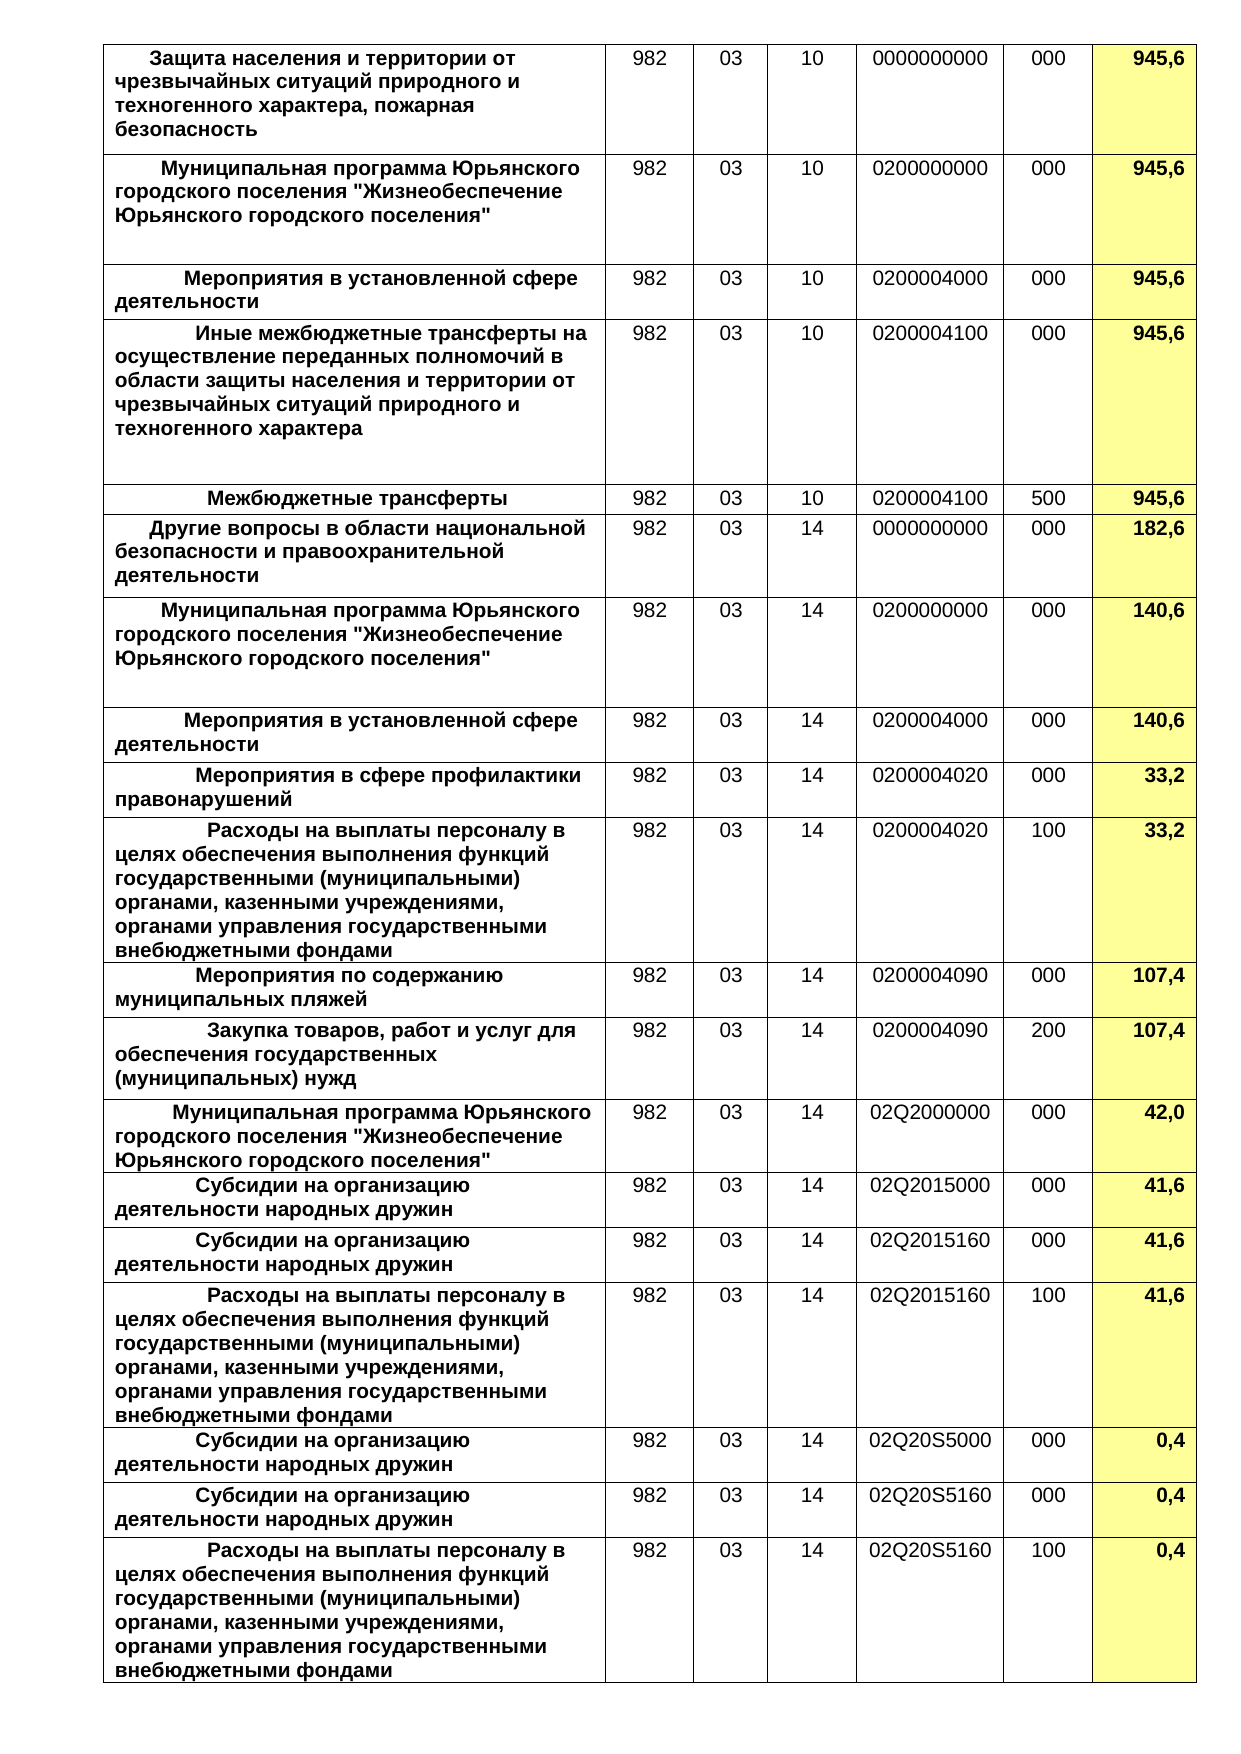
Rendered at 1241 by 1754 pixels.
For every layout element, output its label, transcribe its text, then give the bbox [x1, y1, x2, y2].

table_cell 982 [606, 1100, 693, 1172]
table_cell 03 [694, 963, 767, 1017]
table_cell 03 [694, 708, 767, 762]
table_cell 10 [768, 265, 856, 319]
table_cell 982 [606, 1228, 693, 1282]
table_cell 14 [768, 1228, 856, 1282]
table_cell 03 [694, 515, 767, 597]
table_cell 0200000000 [857, 155, 1003, 264]
table_cell 0200004090 [857, 963, 1003, 1017]
table_cell 982 [606, 708, 693, 762]
table_cell 02Q20S5160 [857, 1538, 1003, 1682]
table_cell 02Q2015160 [857, 1283, 1003, 1427]
table_cell 945,6 [1093, 485, 1196, 514]
table_cell 0,4 [1093, 1428, 1196, 1482]
table_cell 03 [694, 1283, 767, 1427]
table_cell 0200004000 [857, 265, 1003, 319]
table_cell 03 [694, 818, 767, 962]
table_cell 982 [606, 1173, 693, 1227]
table_cell 0200004020 [857, 763, 1003, 817]
table_cell 100 [1004, 818, 1092, 962]
table_cell 000 [1004, 763, 1092, 817]
table_cell 14 [768, 1428, 856, 1482]
table_cell 03 [694, 45, 767, 154]
table_cell 14 [768, 1018, 856, 1099]
table_cell 14 [768, 1483, 856, 1537]
table_cell 03 [694, 598, 767, 707]
table_cell 14 [768, 708, 856, 762]
table_cell 945,6 [1093, 265, 1196, 319]
table_cell Мероприятия в сфере профилактики правонарушений [104, 763, 605, 817]
table_cell Закупка товаров, работ и услуг для обеспечения государственных (муниципальных) нужд [104, 1018, 605, 1099]
table_cell 0200004100 [857, 320, 1003, 484]
table_cell 982 [606, 155, 693, 264]
table_cell 107,4 [1093, 1018, 1196, 1099]
table_cell 03 [694, 1428, 767, 1482]
table_cell 500 [1004, 485, 1092, 514]
table_cell Муниципальная программа Юрьянского городского поселения "Жизнеобеспечение Юрьянского городского поселения" [104, 598, 605, 707]
table_cell Иные межбюджетные трансферты на осуществление переданных полномочий в области защиты населения и территории от чрезвычайных ситуаций природного и техногенного характера [104, 320, 605, 484]
table_cell 982 [606, 1018, 693, 1099]
table_cell 982 [606, 598, 693, 707]
table_cell 33,2 [1093, 818, 1196, 962]
table_cell 0200004090 [857, 1018, 1003, 1099]
table_cell 03 [694, 1173, 767, 1227]
table_cell 000 [1004, 1173, 1092, 1227]
table_cell Мероприятия в установленной сфере деятельности [104, 708, 605, 762]
table_cell 14 [768, 1283, 856, 1427]
table_cell 03 [694, 763, 767, 817]
table_cell 03 [694, 265, 767, 319]
table_cell 0,4 [1093, 1483, 1196, 1537]
table_cell 982 [606, 963, 693, 1017]
table_cell 000 [1004, 1483, 1092, 1537]
table_cell 000 [1004, 265, 1092, 319]
table_cell 14 [768, 1173, 856, 1227]
table_cell 000 [1004, 598, 1092, 707]
table_cell 02Q2015000 [857, 1173, 1003, 1227]
table_cell Другие вопросы в области национальной безопасности и правоохранительной деятельности [104, 515, 605, 597]
table_cell Расходы на выплаты персоналу в целях обеспечения выполнения функций государственными (муниципальными) органами, казенными учреждениями, органами управления государственными внебюджетными фондами [104, 1283, 605, 1427]
table_cell 41,6 [1093, 1283, 1196, 1427]
table_cell 982 [606, 265, 693, 319]
table_cell Мероприятия по содержанию муниципальных пляжей [104, 963, 605, 1017]
table_cell 03 [694, 1228, 767, 1282]
table_cell 02Q2000000 [857, 1100, 1003, 1172]
table_cell 182,6 [1093, 515, 1196, 597]
table_cell 107,4 [1093, 963, 1196, 1017]
table_cell 10 [768, 45, 856, 154]
table_cell Субсидии на организацию деятельности народных дружин [104, 1483, 605, 1537]
table_cell 14 [768, 515, 856, 597]
table_cell 02Q20S5160 [857, 1483, 1003, 1537]
table_cell 982 [606, 485, 693, 514]
table_cell 02Q2015160 [857, 1228, 1003, 1282]
table_cell 982 [606, 1538, 693, 1682]
table_cell 10 [768, 485, 856, 514]
table_cell 03 [694, 1100, 767, 1172]
table_cell 945,6 [1093, 45, 1196, 154]
table_cell 140,6 [1093, 708, 1196, 762]
table_cell 0200004020 [857, 818, 1003, 962]
table_cell 000 [1004, 708, 1092, 762]
table_cell Расходы на выплаты персоналу в целях обеспечения выполнения функций государственными (муниципальными) органами, казенными учреждениями, органами управления государственными внебюджетными фондами [104, 1538, 605, 1682]
table_cell 02Q20S5000 [857, 1428, 1003, 1482]
table_cell 982 [606, 1483, 693, 1537]
table_cell 0,4 [1093, 1538, 1196, 1682]
table_cell 000 [1004, 155, 1092, 264]
table_cell 14 [768, 1100, 856, 1172]
table_cell 000 [1004, 320, 1092, 484]
table_cell 41,6 [1093, 1173, 1196, 1227]
table_cell 03 [694, 1018, 767, 1099]
table_cell Субсидии на организацию деятельности народных дружин [104, 1428, 605, 1482]
table_cell 140,6 [1093, 598, 1196, 707]
table_cell 42,0 [1093, 1100, 1196, 1172]
table_cell 0200000000 [857, 598, 1003, 707]
table_cell 10 [768, 155, 856, 264]
table_cell 100 [1004, 1283, 1092, 1427]
table_cell 982 [606, 320, 693, 484]
table_cell 982 [606, 45, 693, 154]
table_cell 14 [768, 763, 856, 817]
table_cell 945,6 [1093, 155, 1196, 264]
table_cell 0200004000 [857, 708, 1003, 762]
table_cell Муниципальная программа Юрьянского городского поселения "Жизнеобеспечение Юрьянского городского поселения" [104, 1100, 605, 1172]
table_cell 0000000000 [857, 515, 1003, 597]
table_cell 000 [1004, 45, 1092, 154]
table_cell 000 [1004, 1100, 1092, 1172]
table_cell 03 [694, 485, 767, 514]
table_cell Расходы на выплаты персоналу в целях обеспечения выполнения функций государственными (муниципальными) органами, казенными учреждениями, органами управления государственными внебюджетными фондами [104, 818, 605, 962]
table_cell 000 [1004, 1428, 1092, 1482]
table_cell Мероприятия в установленной сфере деятельности [104, 265, 605, 319]
table_cell 000 [1004, 515, 1092, 597]
table_cell 0000000000 [857, 45, 1003, 154]
table_cell 14 [768, 963, 856, 1017]
table_cell 982 [606, 1428, 693, 1482]
table_cell 982 [606, 763, 693, 817]
table_cell Субсидии на организацию деятельности народных дружин [104, 1228, 605, 1282]
table_cell 03 [694, 320, 767, 484]
table_cell 10 [768, 320, 856, 484]
table_cell 000 [1004, 1228, 1092, 1282]
table_cell 03 [694, 155, 767, 264]
table_cell 41,6 [1093, 1228, 1196, 1282]
table_cell Межбюджетные трансферты [104, 485, 605, 514]
table_cell 33,2 [1093, 763, 1196, 817]
table_cell 200 [1004, 1018, 1092, 1099]
table_cell Защита населения и территории от чрезвычайных ситуаций природного и техногенного характера, пожарная безопасность [104, 45, 605, 154]
table_cell 14 [768, 818, 856, 962]
table_cell 000 [1004, 963, 1092, 1017]
table_cell Муниципальная программа Юрьянского городского поселения "Жизнеобеспечение Юрьянского городского поселения" [104, 155, 605, 264]
table_cell 14 [768, 598, 856, 707]
table_cell 982 [606, 515, 693, 597]
table_cell 0200004100 [857, 485, 1003, 514]
table_cell 03 [694, 1538, 767, 1682]
table_cell 100 [1004, 1538, 1092, 1682]
table_cell 14 [768, 1538, 856, 1682]
table_cell 945,6 [1093, 320, 1196, 484]
table_cell 03 [694, 1483, 767, 1537]
table_cell Субсидии на организацию деятельности народных дружин [104, 1173, 605, 1227]
table_cell 982 [606, 1283, 693, 1427]
table_cell 982 [606, 818, 693, 962]
